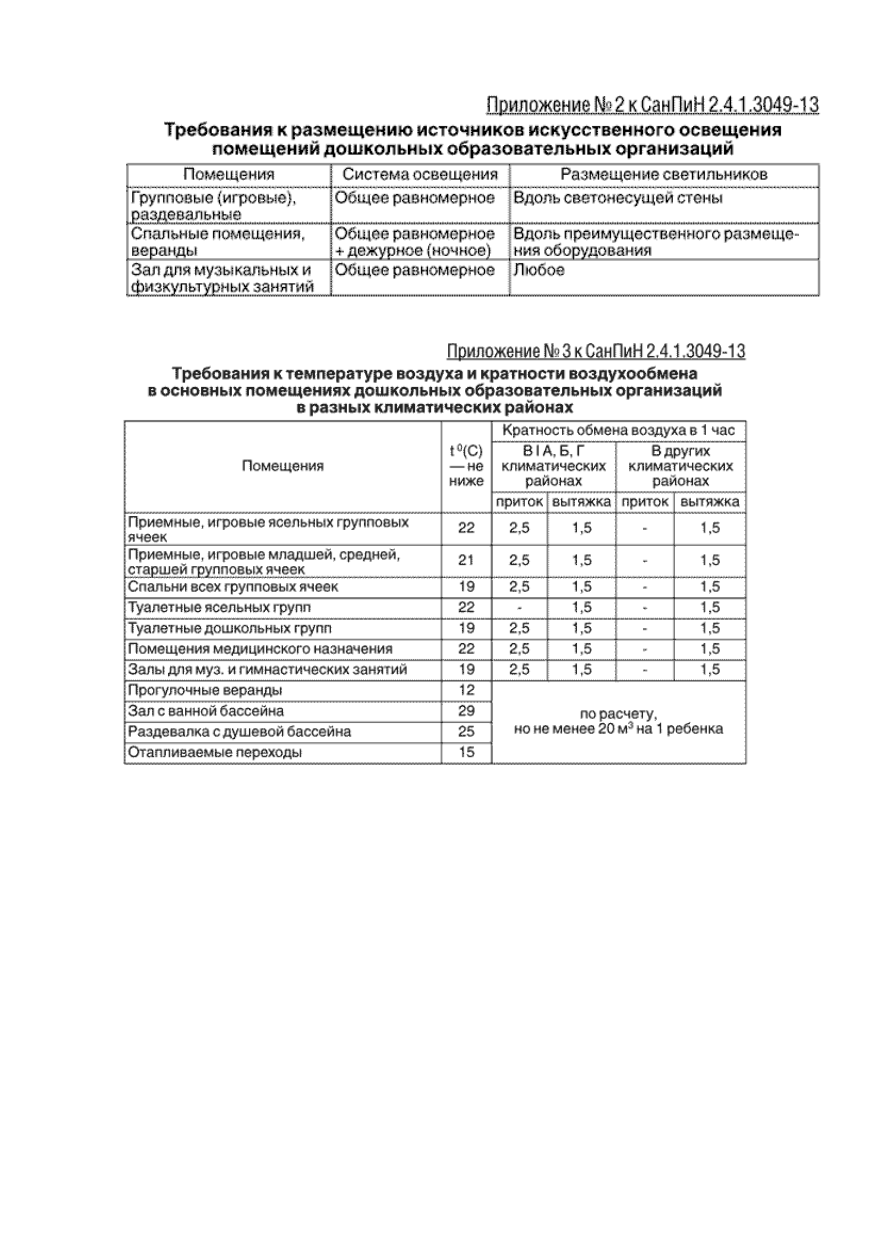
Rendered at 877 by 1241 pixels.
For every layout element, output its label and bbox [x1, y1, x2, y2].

picture [118, 340, 757, 770]
picture [118, 88, 831, 312]
